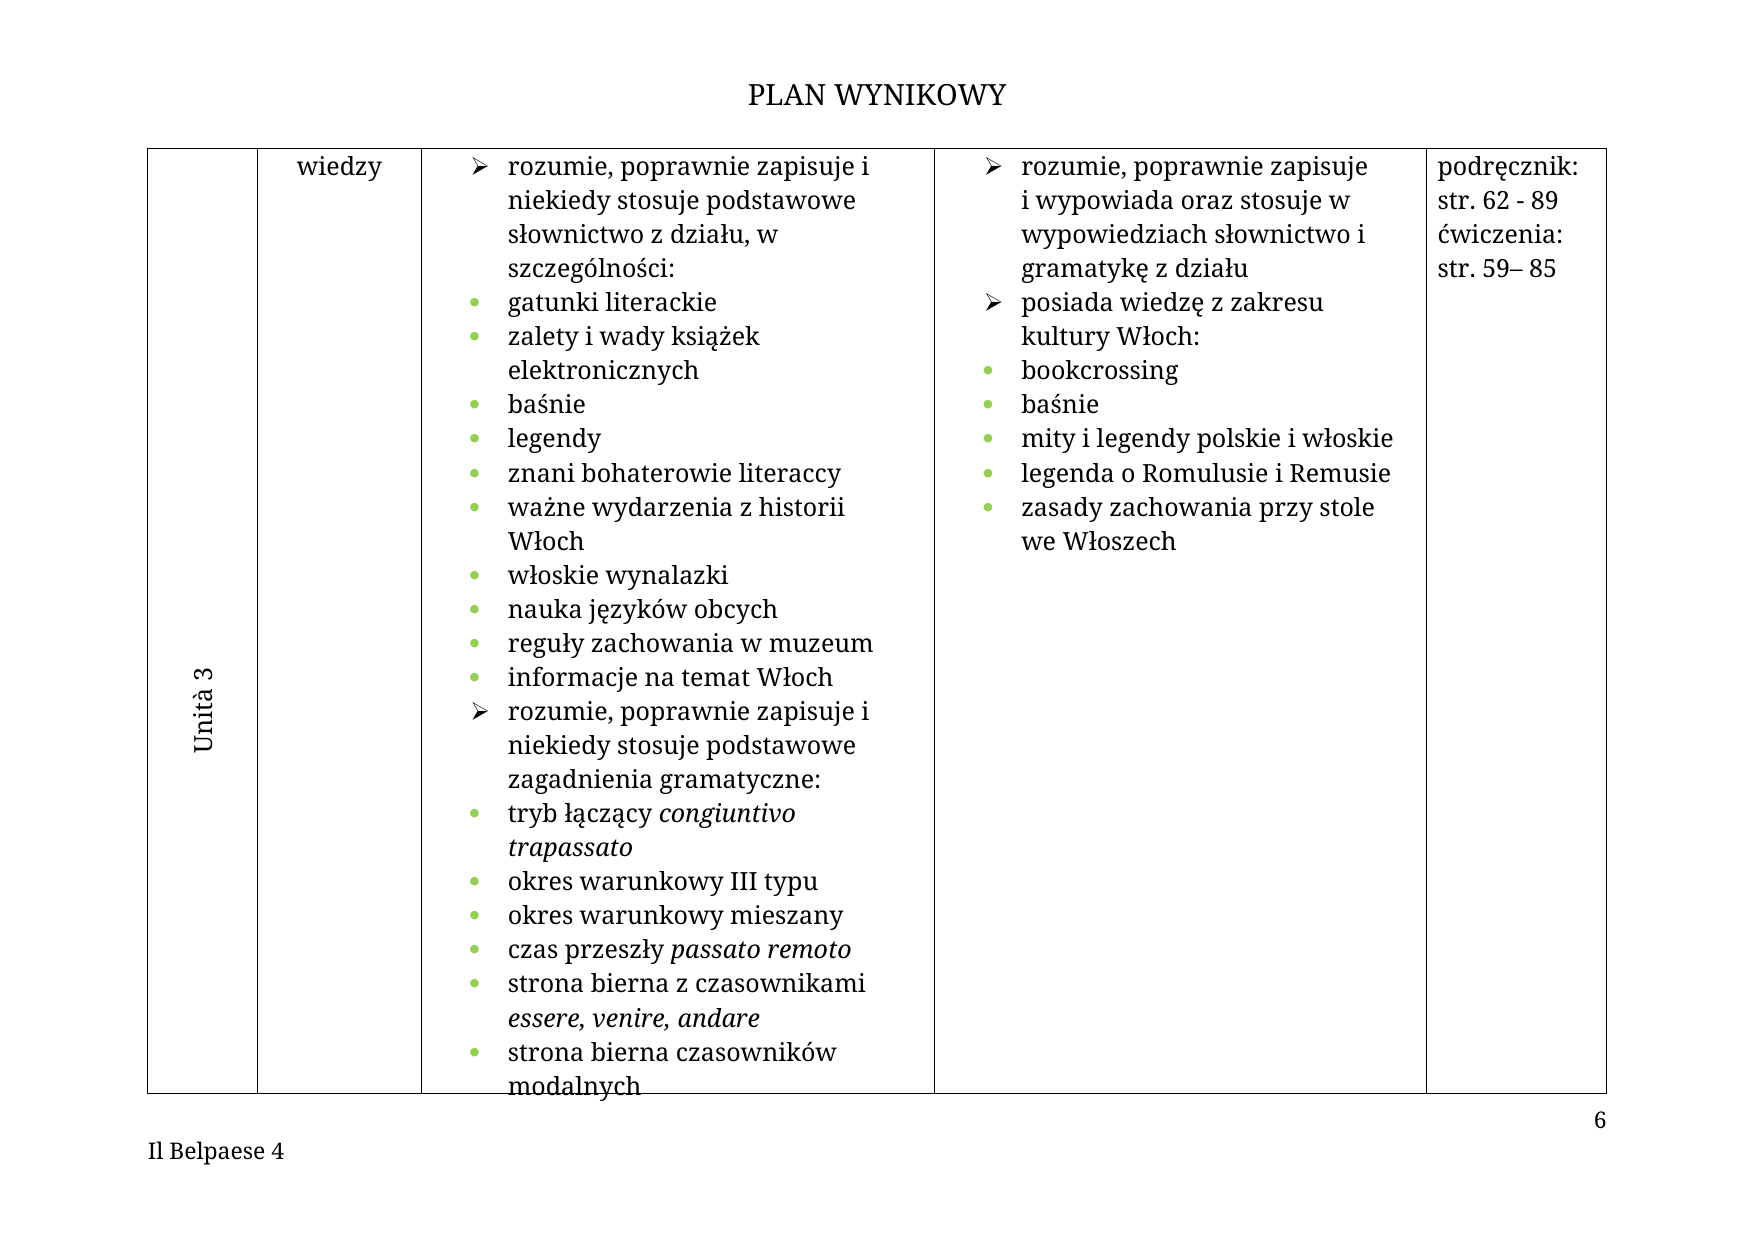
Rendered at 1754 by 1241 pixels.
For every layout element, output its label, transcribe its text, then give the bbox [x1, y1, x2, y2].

table_cell Unità 3 [148, 149, 257, 1093]
table_cell wiedzy [258, 149, 421, 1093]
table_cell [1427, 149, 1606, 1093]
table_cell rozumie, poprawnie zapisuje i wypowiada oraz stosuje w wypowiedziach słownictwo i gramatykę z działu posiada wiedzę z zakresu kultury Włoch: bookcrossing baśnie mity i legendy polskie i włoskie legenda o Romulusie i Remusie zasady zachowania przy stole we Włoszech [935, 149, 1426, 1093]
table_cell rozumie, poprawnie zapisuje i niekiedy stosuje podstawowe słownictwo z działu, w szczególności: gatunki literackie zalety i wady książek elektronicznych baśnie legendy znani bohaterowie literaccy ważne wydarzenia z historii Włoch włoskie wynalazki nauka języków obcych reguły zachowania w muzeum informacje na temat Włoch rozumie, poprawnie zapisuje i niekiedy stosuje podstawowe zagadnienia gramatyczne: tryb łączący congiuntivo trapassato okres warunkowy III typu okres warunkowy mieszany czas przeszły passato remoto strona bierna z czasownikami essere, venire, andare strona bierna czasowników modalnych równoważnikowe formy zdania gerundio presente i gerundio passato bezokolicznik przeszły infinito passato [422, 149, 934, 1093]
